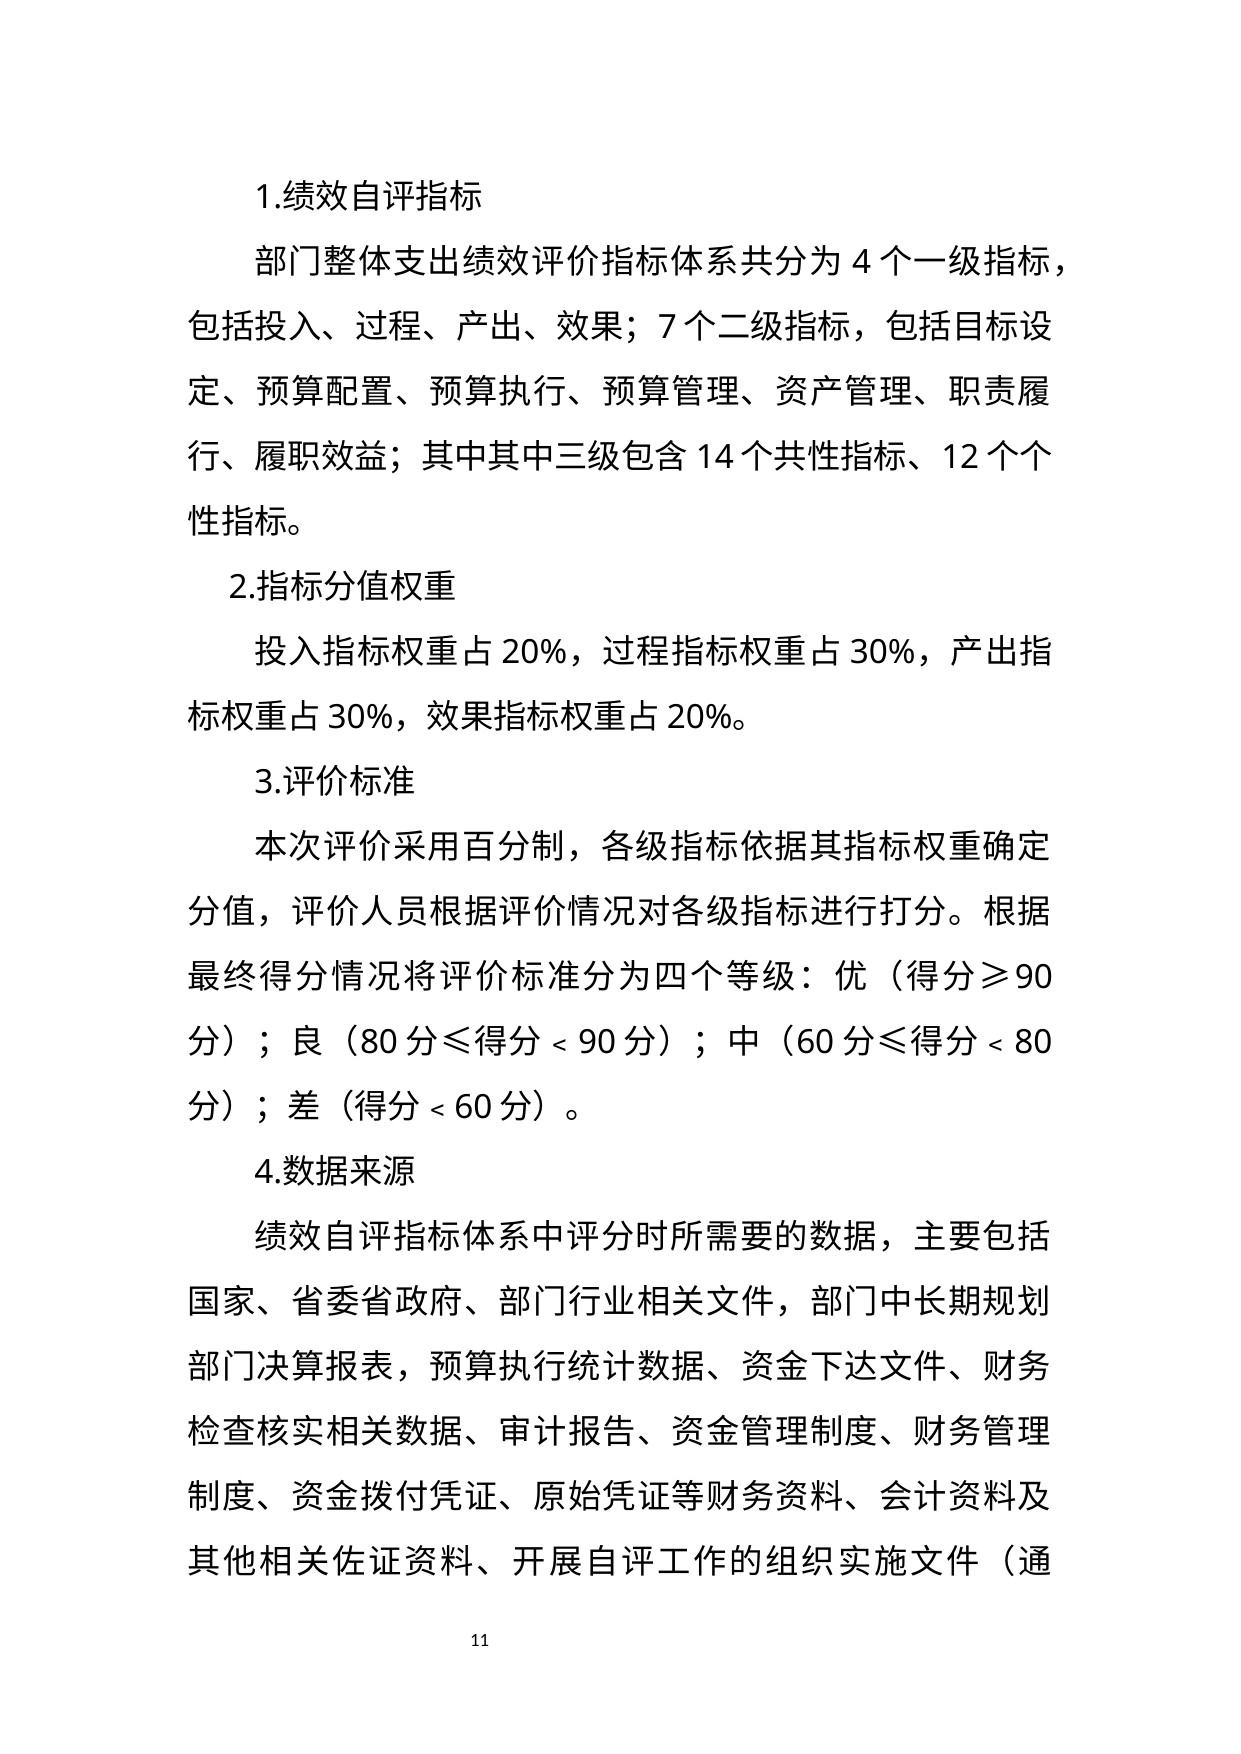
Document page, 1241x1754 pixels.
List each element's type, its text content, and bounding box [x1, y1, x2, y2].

text 部门整体支出绩效评价指标体系共分为4个一级指标，包括投入、过程、产出、效果；7个二级指标，包括目标设定、预算配置、预算执行、预算管理、资产管理、职责履行、履职效益；其中其中三级包含14个共性指标、12个个性指标。 [187, 227, 1053, 552]
text 本次评价采用百分制，各级指标依据其指标权重确定分值，评价人员根据评价情况对各级指标进行打分。根据最终得分情况将评价标准分为四个等级：优（得分≥90分）；良（80分≤得分﹤90分）；中（60分≤得分﹤80分）；差（得分﹤60分）。 [187, 812, 1053, 1137]
text 4.数据来源 [187, 1137, 1053, 1202]
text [187, 1202, 1053, 1592]
text 1.绩效自评指标 [187, 162, 1053, 227]
text 投入指标权重占20%，过程指标权重占30%，产出指标权重占30%，效果指标权重占20%。 [187, 617, 1053, 747]
text 2.指标分值权重 [187, 552, 1053, 617]
text 3.评价标准 [187, 747, 1053, 812]
